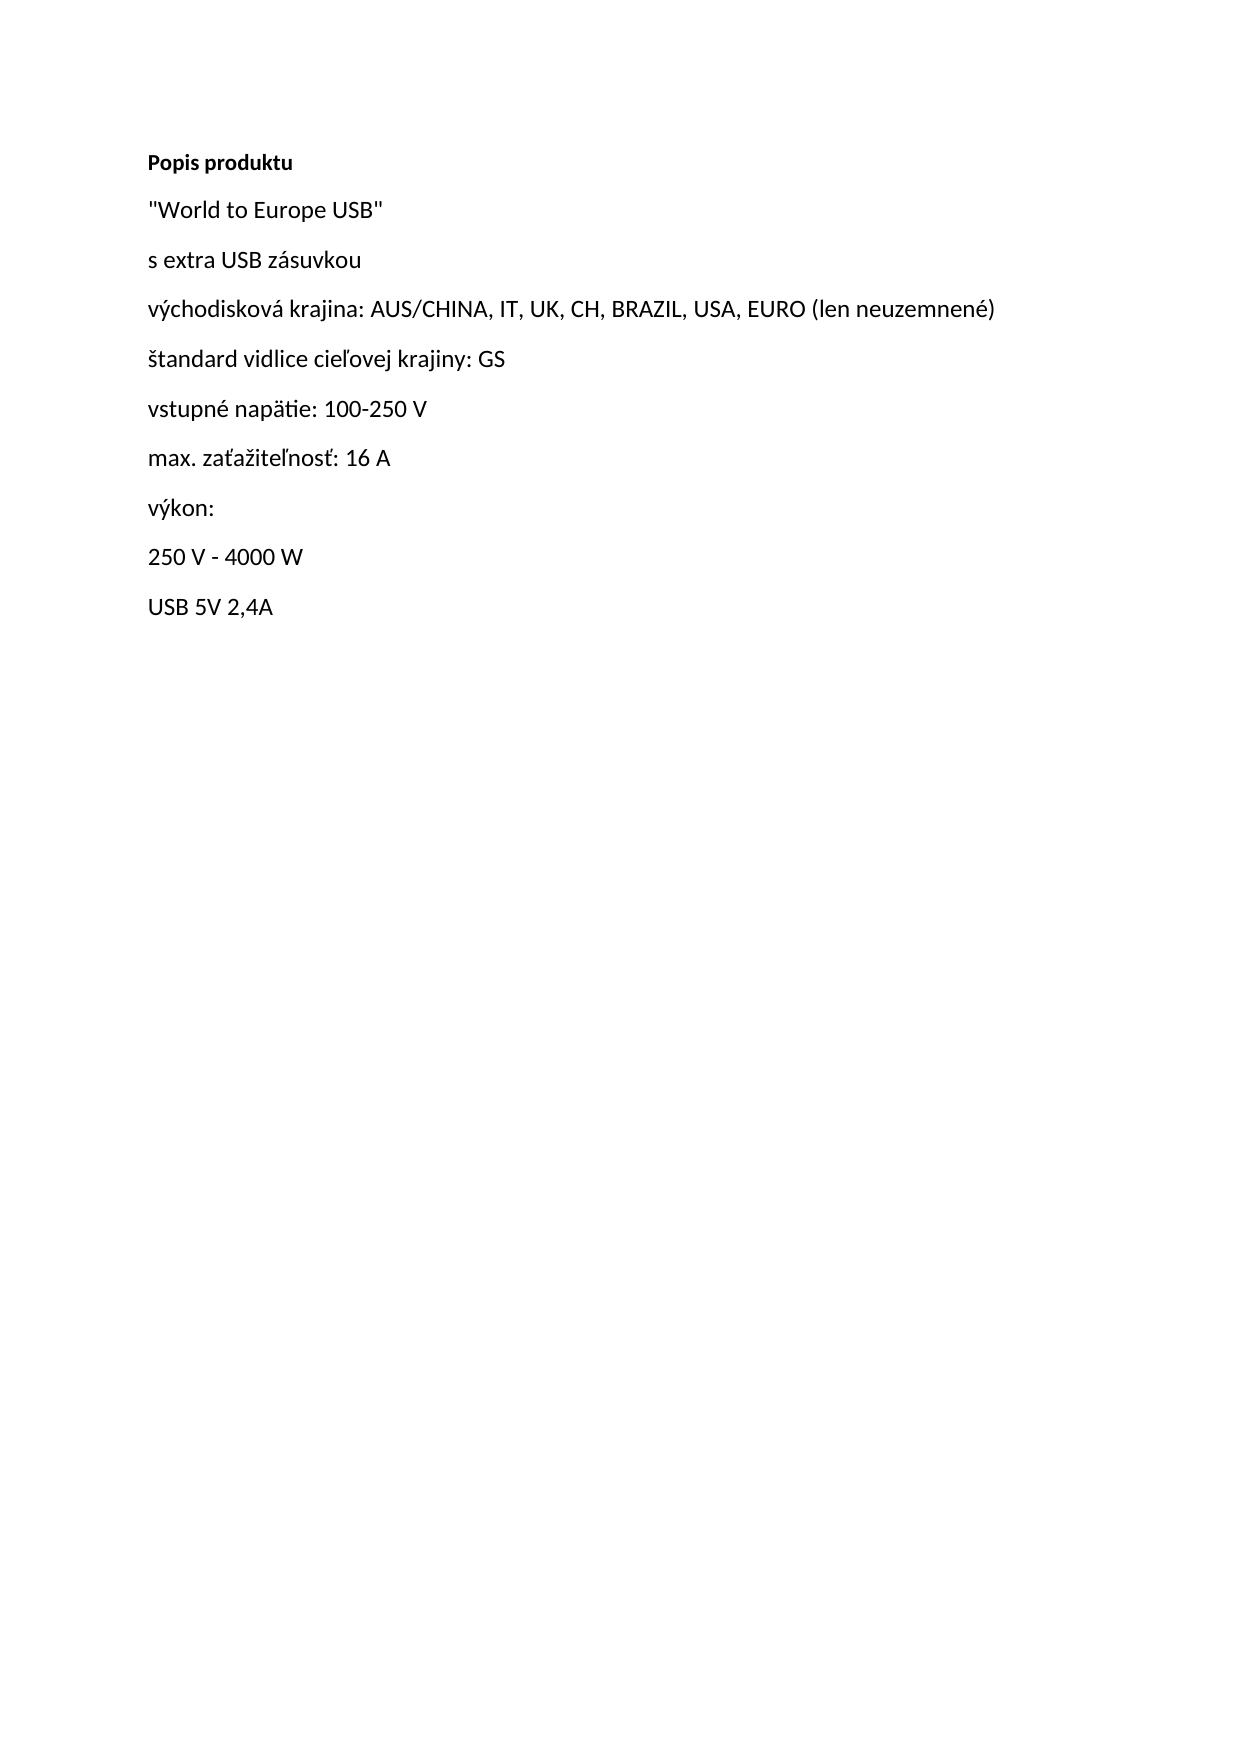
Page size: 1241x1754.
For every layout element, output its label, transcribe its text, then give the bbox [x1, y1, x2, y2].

text 250 V - 4000 W [148, 542, 1093, 572]
text výkon: [148, 492, 1093, 522]
text vstupné napätie: 100-250 V [148, 393, 1093, 423]
text východisková krajina: AUS/CHINA, IT, UK, CH, BRAZIL, USA, EURO (len neuzemnené) [148, 294, 1093, 324]
text "World to Europe USB" [148, 194, 1093, 225]
text max. zaťažiteľnosť: 16 A [148, 442, 1093, 473]
text s extra USB zásuvkou [148, 244, 1093, 274]
text USB 5V 2,4A [148, 591, 1093, 622]
text Popis produktu [148, 148, 1093, 176]
text štandard vidlice cieľovej krajiny: GS [148, 343, 1093, 374]
